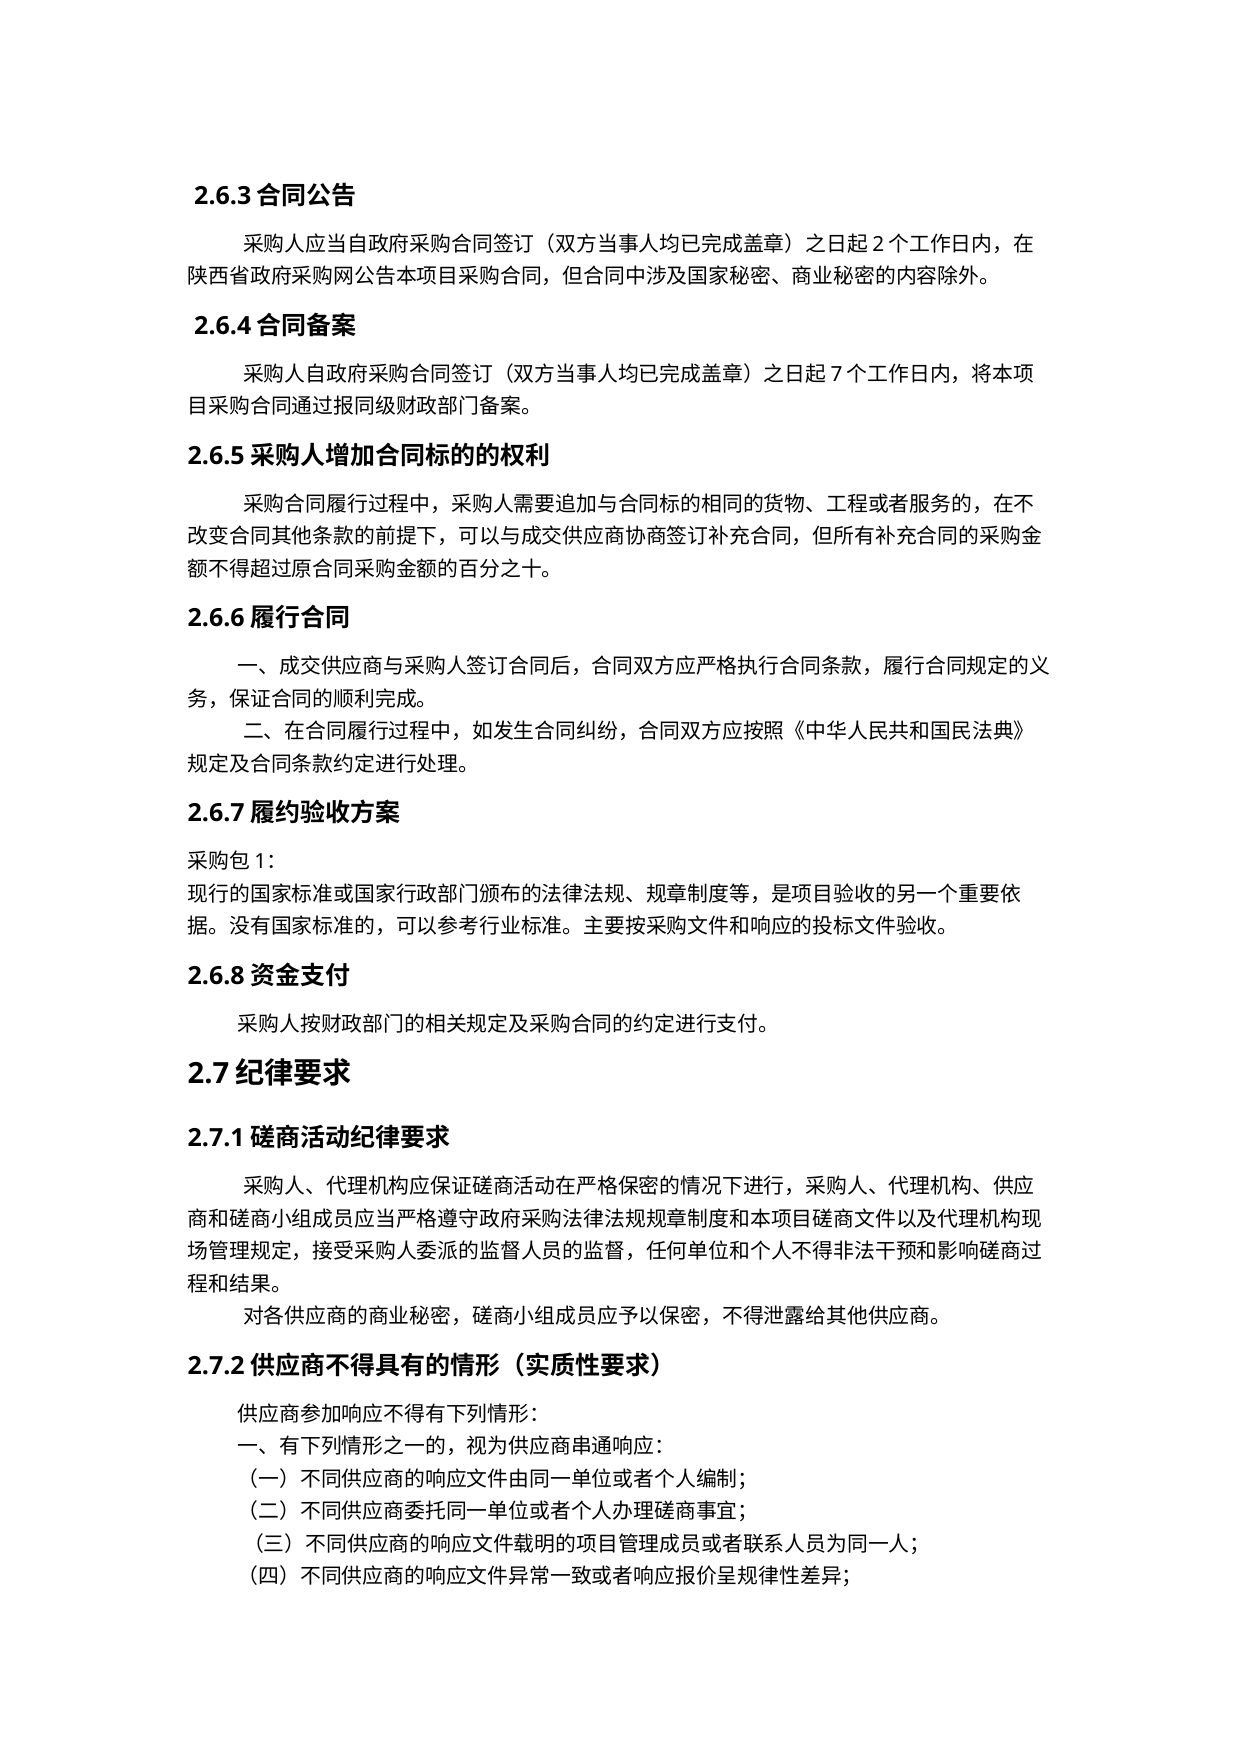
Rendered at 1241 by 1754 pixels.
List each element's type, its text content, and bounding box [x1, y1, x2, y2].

text 一、成交供应商与采购人签订合同后，合同双方应严格执行合同条款，履行合同规定的义务，保证合同的顺利完成。 [187, 649, 1053, 714]
text 一、有下列情形之一的，视为供应商串通响应： [187, 1429, 1053, 1462]
text 2.6.5采购人增加合同标的的权利 [187, 422, 1053, 487]
text 2.7.2供应商不得具有的情形（实质性要求） [187, 1332, 1053, 1397]
text （三）不同供应商的响应文件载明的项目管理成员或者联系人员为同一人； [187, 1527, 1053, 1559]
text （一）不同供应商的响应文件由同一单位或者个人编制； [187, 1462, 1053, 1494]
text （二）不同供应商委托同一单位或者个人办理磋商事宜； [187, 1494, 1053, 1527]
text （四）不同供应商的响应文件异常一致或者响应报价呈规律性差异； [187, 1559, 1053, 1592]
text 二、在合同履行过程中，如发生合同纠纷，合同双方应按照《中华人民共和国民法典》规定及合同条款约定进行处理。 [187, 714, 1053, 779]
text 2.6.7履约验收方案 [187, 779, 1053, 844]
text 采购人、代理机构应保证磋商活动在严格保密的情况下进行，采购人、代理机构、供应商和磋商小组成员应当严格遵守政府采购法律法规规章制度和本项目磋商文件以及代理机构现场管理规定，接受采购人委派的监督人员的监督，任何单位和个人不得非法干预和影响磋商过程和结果。 [187, 1169, 1053, 1299]
text 2.7纪律要求 [187, 1039, 1053, 1104]
text 采购包1： [187, 844, 1053, 877]
text 采购人应当自政府采购合同签订（双方当事人均已完成盖章）之日起2个工作日内，在陕西省政府采购网公告本项目采购合同，但合同中涉及国家秘密、商业秘密的内容除外。 [187, 227, 1053, 292]
text 2.6.6履行合同 [187, 584, 1053, 649]
text 2.7.1磋商活动纪律要求 [187, 1104, 1053, 1169]
text 2.6.8资金支付 [187, 942, 1053, 1007]
text 现行的国家标准或国家行政部门颁布的法律法规、规章制度等，是项目验收的另一个重要依据。没有国家标准的，可以参考行业标准。主要按采购文件和响应的投标文件验收。 [187, 877, 1053, 942]
text 2.6.4合同备案 [187, 292, 1053, 357]
text 采购合同履行过程中，采购人需要追加与合同标的相同的货物、工程或者服务的，在不改变合同其他条款的前提下，可以与成交供应商协商签订补充合同，但所有补充合同的采购金额不得超过原合同采购金额的百分之十。 [187, 487, 1053, 584]
text 对各供应商的商业秘密，磋商小组成员应予以保密，不得泄露给其他供应商。 [187, 1299, 1053, 1332]
text 2.6.3合同公告 [187, 162, 1053, 227]
text 采购人按财政部门的相关规定及采购合同的约定进行支付。 [187, 1007, 1053, 1039]
text 采购人自政府采购合同签订（双方当事人均已完成盖章）之日起7个工作日内，将本项目采购合同通过报同级财政部门备案。 [187, 357, 1053, 422]
text 供应商参加响应不得有下列情形： [187, 1397, 1053, 1429]
